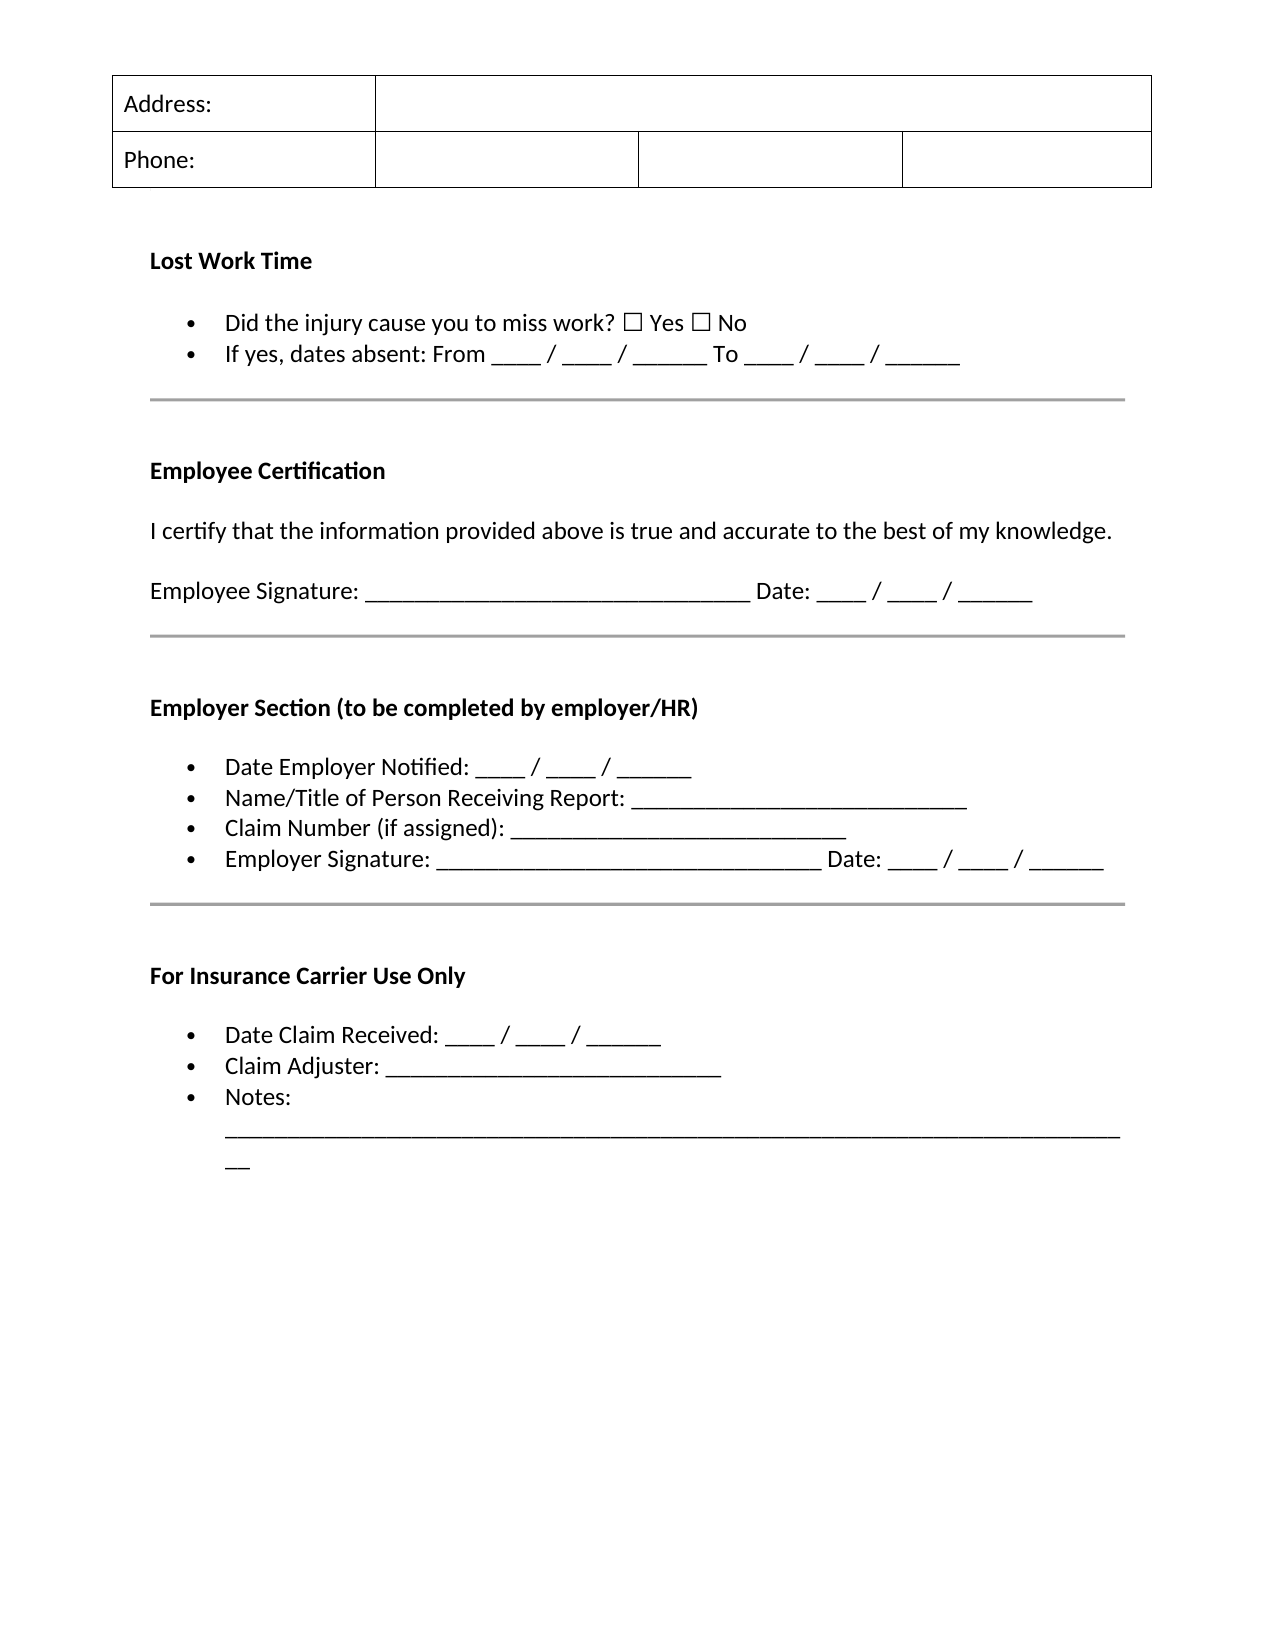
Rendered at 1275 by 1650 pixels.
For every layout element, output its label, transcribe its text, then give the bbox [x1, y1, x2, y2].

list Date Employer Notified: ____ / ____ / ______ [187, 751, 1125, 782]
text Employer Section (to be completed by employer/HR) [150, 692, 1125, 722]
list Notes: __________________________________________________________________________ [187, 1081, 1125, 1172]
list Employer Signature: _______________________________ Date: ____ / ____ / ______ [187, 843, 1125, 873]
list Date Claim Received: ____ / ____ / ______ [187, 1019, 1125, 1050]
text Employee Signature: _______________________________ Date: ____ / ____ / ______ [150, 575, 1125, 605]
text For Insurance Carrier Use Only [150, 960, 1125, 990]
table_cell Phone: [113, 132, 375, 187]
list If yes, dates absent: From ____ / ____ / ______ To ____ / ____ / ______ [187, 339, 1125, 369]
list Name/Title of Person Receiving Report: ___________________________ [187, 782, 1125, 812]
table_cell Address: [113, 76, 375, 131]
list Did the injury cause you to miss work? ☐ Yes ☐ No [187, 304, 1125, 339]
table_cell [376, 132, 638, 187]
text I certify that the information provided above is true and accurate to the best of my knowledge. [150, 515, 1125, 546]
text Lost Work Time [150, 245, 1125, 275]
table_cell [376, 76, 1151, 131]
list Claim Number (if assigned): ___________________________ [187, 812, 1125, 843]
table_cell [903, 132, 1151, 187]
text Employee Certification [150, 456, 1125, 486]
list Claim Adjuster: ___________________________ [187, 1050, 1125, 1081]
table_cell [639, 132, 902, 187]
